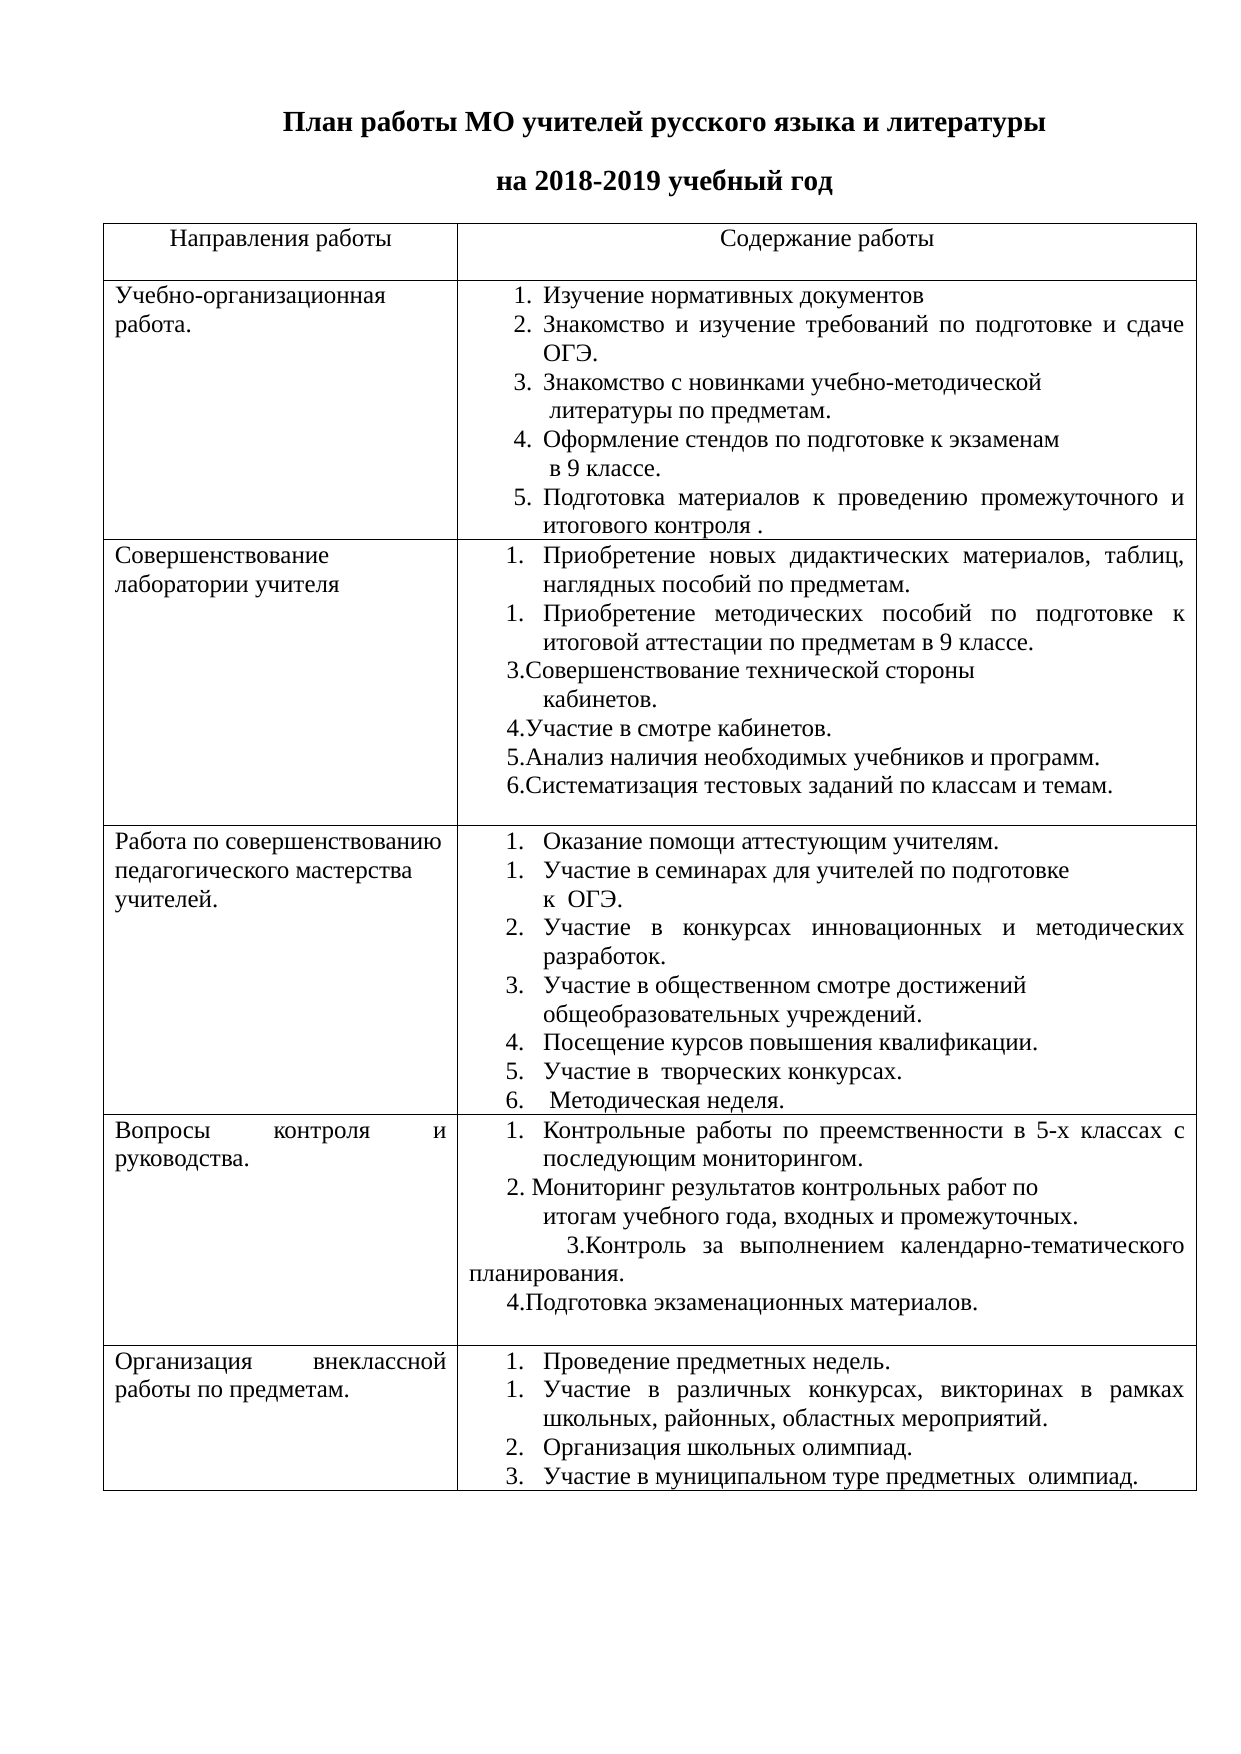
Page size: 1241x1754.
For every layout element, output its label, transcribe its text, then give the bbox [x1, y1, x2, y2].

table_header Направления работы [104, 224, 457, 279]
table_cell Организация внеклассной работы по предметам. [104, 1346, 457, 1489]
table_cell Учебно-организационная работа. [104, 281, 457, 539]
table_cell Работа по совершенствованию педагогического мастерства учителей. [104, 826, 457, 1114]
text План работы МО учителей русского языка и литературы [177, 104, 1152, 137]
table_cell Совершенствование лаборатории учителя [104, 540, 457, 825]
table_cell Оказание помощи аттестующим учителям. Участие в семинарах для учителей по подготовке к ОГЭ. Участие в конкурсах инновационных и методических разработок. Участие в общественном смотре достижений общеобразовательных учреждений. Посещение курсов повышения квалификации. Участие в творческих конкурсах. Методическая неделя. [458, 826, 1196, 1114]
table_cell Приобретение новых дидактических материалов, таблиц, наглядных пособий по предметам. Приобретение методических пособий по подготовке к итоговой аттестации по предметам в 9 классе. 3.Совершенствование технической стороны кабинетов. 4.Участие в смотре кабинетов. 5.Анализ наличия необходимых учебников и программ. 6.Систематизация тестовых заданий по классам и темам. [458, 540, 1196, 825]
table_cell Вопросы контроля и руководства. [104, 1115, 457, 1345]
table_header Содержание работы [458, 224, 1196, 279]
text на 2018-2019 учебный год [177, 163, 1152, 197]
table_cell Контрольные работы по преемственности в 5-х классах с последующим мониторингом. 2. Мониторинг результатов контрольных работ по итогам учебного года, входных и промежуточных. 3.Контроль за выполнением календарно-тематического планирования. 4.Подготовка экзаменационных материалов. [458, 1115, 1196, 1345]
table_cell Проведение предметных недель. Участие в различных конкурсах, викторинах в рамках школьных, районных, областных мероприятий. Организация школьных олимпиад. Участие в муниципальном туре предметных олимпиад. [458, 1346, 1196, 1489]
table_cell Изучение нормативных документов Знакомство и изучение требований по подготовке и сдаче ОГЭ. Знакомство с новинками учебно-методической литературы по предметам. Оформление стендов по подготовке к экзаменам в 9 классе. Подготовка материалов к проведению промежуточного и итогового контроля . [458, 281, 1196, 539]
